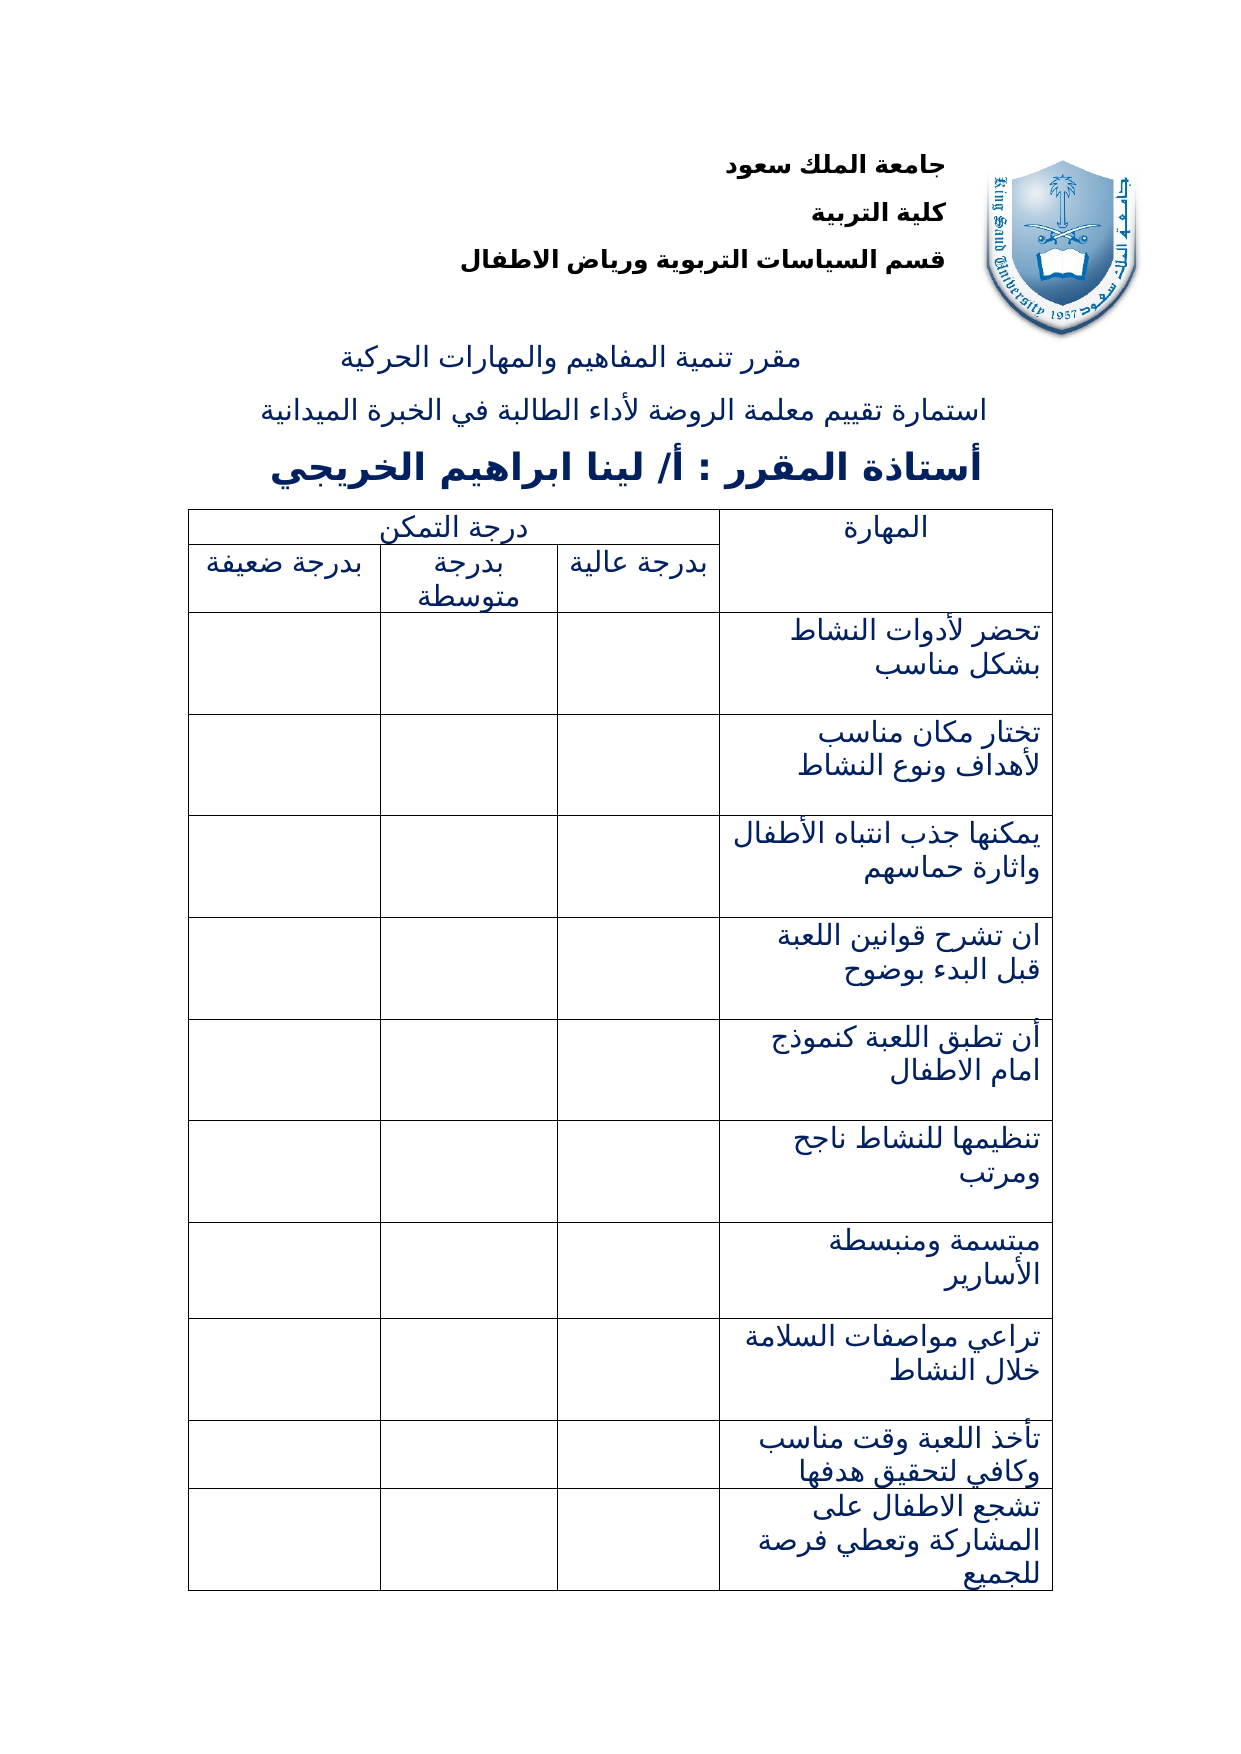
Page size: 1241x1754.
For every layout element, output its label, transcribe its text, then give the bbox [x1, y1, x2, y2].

picture [963, 150, 1157, 344]
table_cell [189, 1223, 380, 1318]
table_cell بدرجة متوسطة [381, 545, 557, 612]
table_cell [558, 1223, 719, 1318]
table_cell [381, 613, 557, 714]
text كلية التربية [187, 198, 963, 226]
table_cell [189, 613, 380, 714]
table_cell [558, 816, 719, 917]
table_cell يمكنها جذب انتباه الأطفال واثارة حماسهم [720, 816, 1052, 917]
table_cell تنظيمها للنشاط ناجح ومرتب [720, 1121, 1052, 1222]
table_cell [720, 1489, 1052, 1590]
table_cell [189, 918, 380, 1019]
table_cell [558, 1319, 719, 1420]
table_header المهارة [720, 510, 1052, 612]
text جامعة الملك سعود [187, 150, 963, 179]
table_cell [558, 918, 719, 1019]
table_cell [558, 1121, 719, 1222]
text أستاذة المقرر : أ/ لينا ابراهيم الخريجي [187, 446, 1053, 489]
table_cell [381, 1223, 557, 1318]
table_cell تحضر لأدوات النشاط بشكل مناسب [720, 613, 1052, 714]
text قسم السياسات التربوية ورياض الاطفال [187, 245, 963, 274]
table_cell [381, 1489, 557, 1590]
table_cell تختار مكان مناسب لأهداف ونوع النشاط [720, 715, 1052, 815]
table_cell [558, 1489, 719, 1590]
table_cell [558, 1020, 719, 1120]
table_cell بدرجة عالية [558, 545, 719, 612]
table_cell [558, 1421, 719, 1488]
table_cell [558, 715, 719, 815]
table_cell تراعي مواصفات السلامة خلال النشاط [720, 1319, 1052, 1420]
table_cell [189, 816, 380, 917]
table_cell [558, 613, 719, 714]
table_cell [381, 715, 557, 815]
table_cell [381, 816, 557, 917]
table_cell بدرجة ضعيفة [189, 545, 380, 612]
table_cell أن تطبق اللعبة كنموذج امام الاطفال [720, 1020, 1052, 1120]
table_cell تأخذ اللعبة وقت مناسب وكافي لتحقيق هدفها [720, 1421, 1052, 1488]
table_cell [189, 1489, 380, 1590]
table_cell ان تشرح قوانين اللعبة قبل البدء بوضوح [720, 918, 1052, 1019]
table_cell [381, 1020, 557, 1120]
table_cell [189, 1421, 380, 1488]
table_cell [189, 715, 380, 815]
table_cell [189, 1121, 380, 1222]
table_cell [381, 1421, 557, 1488]
table_cell [189, 1319, 380, 1420]
table_cell [189, 1020, 380, 1120]
table_cell مبتسمة ومنبسطة الأسارير [720, 1223, 1052, 1318]
table_header درجة التمكن [189, 510, 719, 544]
table_cell [381, 1121, 557, 1222]
table_cell [381, 918, 557, 1019]
table_cell [381, 1319, 557, 1420]
text استمارة تقييم معلمة الروضة لأداء الطالبة في الخبرة الميدانية [187, 393, 1053, 426]
text مقرر تنمية المفاهيم والمهارات الحركية [187, 340, 1053, 373]
